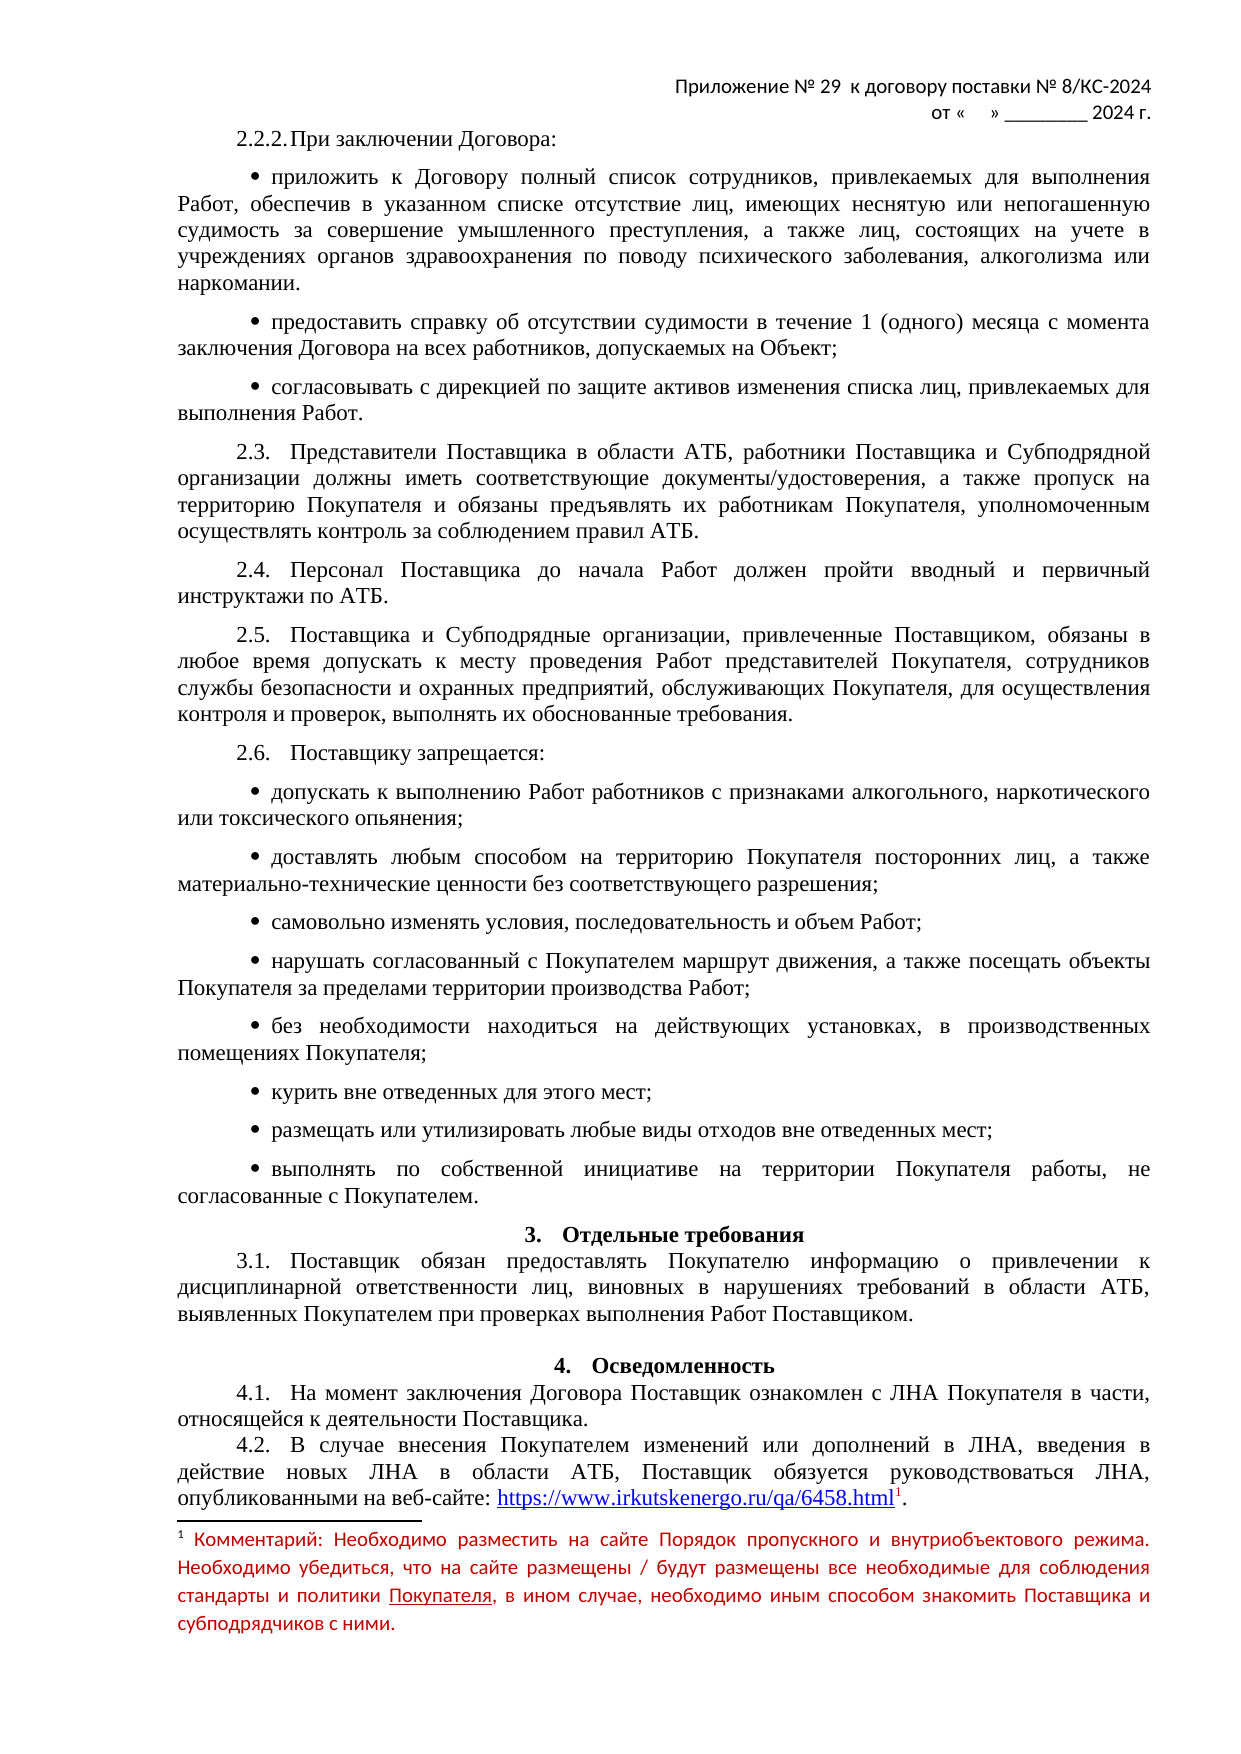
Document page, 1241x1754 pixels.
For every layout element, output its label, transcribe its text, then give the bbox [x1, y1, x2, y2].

list Представители Поставщика в области АТБ, работники Поставщика и Субподрядной организации должны иметь соответствующие документы/удостоверения, а также пропуск на территорию Покупателя и обязаны предъявлять их работникам Покупателя, уполномоченным осуществлять контроль за соблюдением правил АТБ. [177, 438, 1152, 543]
list Поставщика и Субподрядные организации, привлеченные Поставщиком, обязаны в любое время допускать к месту проведения Работ представителей Покупателя, сотрудников службы безопасности и охранных предприятий, обслуживающих Покупателя, для осуществления контроля и проверок, выполнять их обоснованные требования. [177, 621, 1152, 727]
list нарушать согласованный с Покупателем маршрут движения, а также посещать объекты Покупателя за пределами территории производства Работ; [177, 947, 1152, 1000]
list Отдельные требования [177, 1221, 1152, 1247]
list Поставщик обязан предоставлять Покупателю информацию о привлечении к дисциплинарной ответственности лиц, виновных в нарушениях требований в области АТБ, выявленных Покупателем при проверках выполнения Работ Поставщиком. [177, 1247, 1152, 1326]
list выполнять по собственной инициативе на территории Покупателя работы, не согласованные с Покупателем. [177, 1155, 1152, 1208]
list допускать к выполнению Работ работников с признаками алкогольного, наркотического или токсического опьянения; [177, 778, 1152, 831]
list предоставить справку об отсутствии судимости в течение 1 (одного) месяца с момента заключения Договора на всех работников, допускаемых на Объект; [177, 308, 1152, 360]
list курить вне отведенных для этого мест; [177, 1078, 1152, 1104]
list доставлять любым способом на территорию Покупателя посторонних лиц, а также материально-технические ценности без соответствующего разрешения; [177, 843, 1152, 896]
list На момент заключения Договора Поставщик ознакомлен с ЛНА Покупателя в части, относящейся к деятельности Поставщика. [177, 1379, 1152, 1431]
list согласовывать с дирекцией по защите активов изменения списка лиц, привлекаемых для выполнения Работ. [177, 373, 1152, 426]
list Осведомленность [177, 1352, 1152, 1379]
list Персонал Поставщика до начала Работ должен пройти вводный и первичный инструктажи по АТБ. [177, 556, 1152, 609]
list самовольно изменять условия, последовательность и объем Работ; [177, 908, 1152, 935]
list Поставщику запрещается: [177, 739, 1152, 766]
list В случае внесения Покупателем изменений или дополнений в ЛНА, введения в действие новых ЛНА в области АТБ, Поставщик обязуется руководствоваться ЛНА, опубликованными на веб-сайте: https://www.irkutskenergo.ru/qa/6458.html. [177, 1431, 1152, 1511]
list без необходимости находиться на действующих установках, в производственных помещениях Покупателя; [177, 1012, 1152, 1065]
list размещать или утилизировать любые виды отходов вне отведенных мест; [177, 1117, 1152, 1143]
list приложить к Договору полный список сотрудников, привлекаемых для выполнения Работ, обеспечив в указанном списке отсутствие лиц, имеющих неснятую или непогашенную судимость за совершение умышленного преступления, а также лиц, состоящих на учете в учреждениях органов здравоохранения по поводу психического заболевания, алкоголизма или наркомании. [177, 163, 1152, 295]
list При заключении Договора: [177, 124, 1152, 151]
